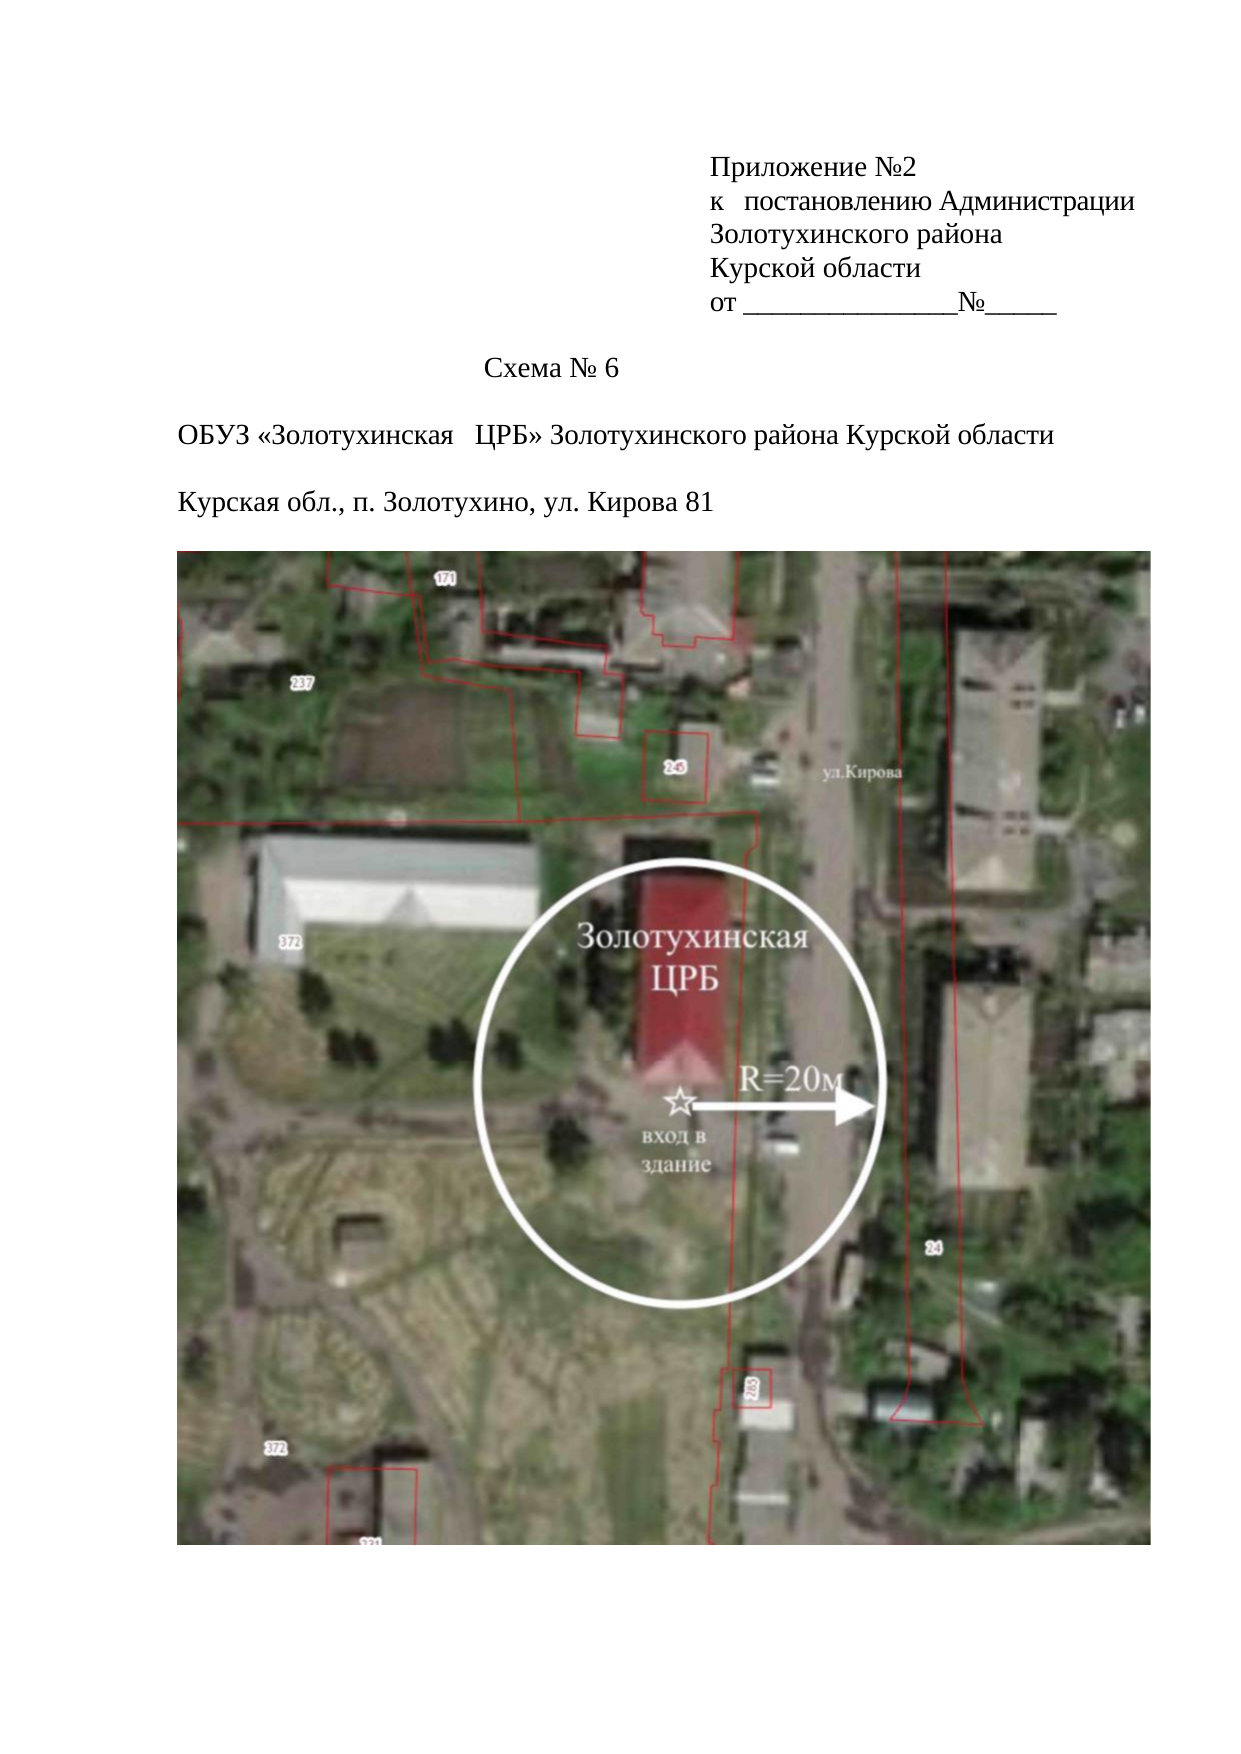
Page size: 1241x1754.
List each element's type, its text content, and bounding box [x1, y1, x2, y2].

text Схема № 6 [177, 351, 1061, 384]
text ОБУЗ «Золотухинская ЦРБ» Золотухинского района Курской области [177, 417, 1061, 451]
text Курской области [709, 251, 1151, 284]
text от _______________№_____ [709, 284, 1151, 318]
text к постановлению Администрации [709, 183, 1151, 217]
picture [177, 551, 1151, 1545]
text Приложение №2 [709, 150, 1151, 183]
text Золотухинского района [709, 217, 1151, 251]
text Курская обл., п. Золотухино, ул. Кирова 81 [177, 484, 1151, 517]
